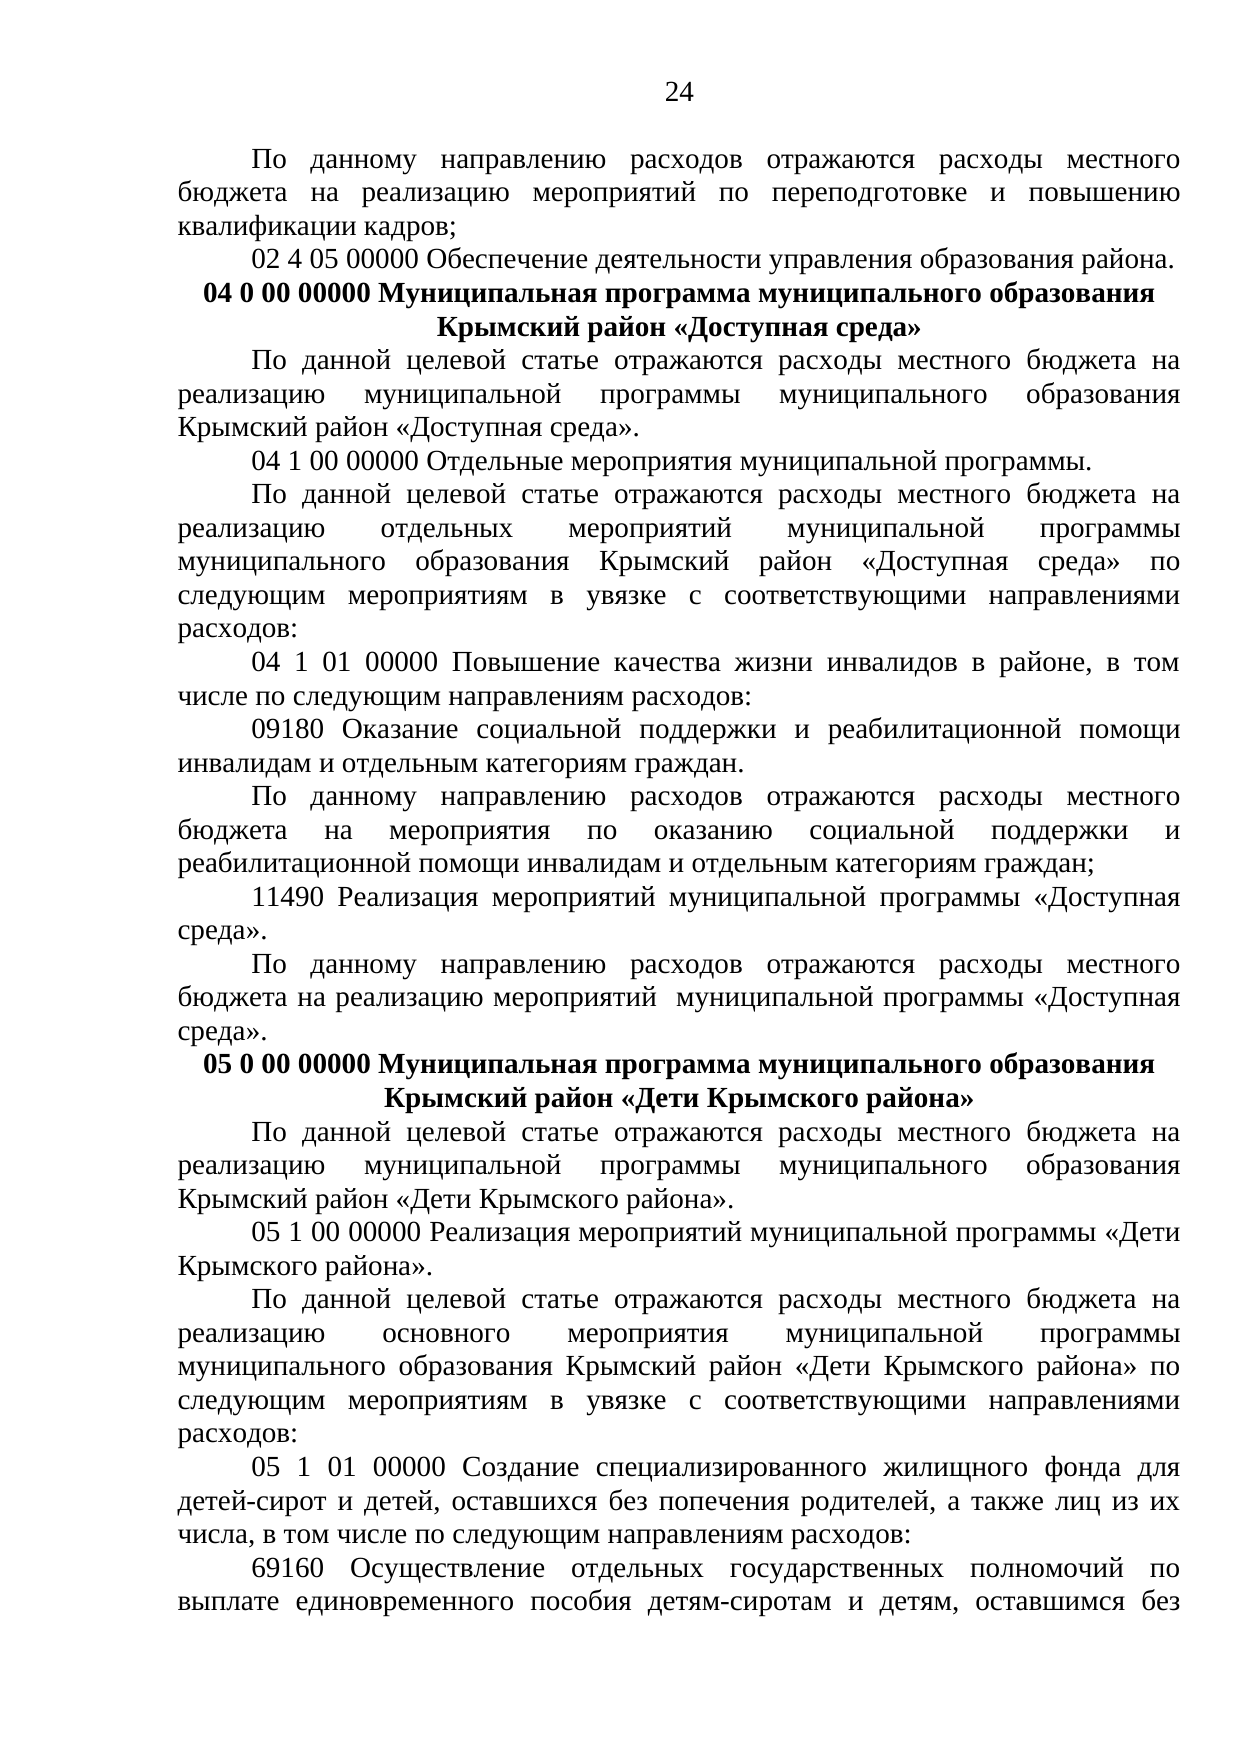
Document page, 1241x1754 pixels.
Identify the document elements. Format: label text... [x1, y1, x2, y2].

text 02 4 05 00000 Обеспечение деятельности управления образования района. [177, 242, 1181, 275]
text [177, 1550, 1181, 1617]
text 05 0 00 00000 Муниципальная программа муниципального образования Крымский район «Дети Крымского района» [177, 1047, 1181, 1114]
text 04 1 01 00000 Повышение качества жизни инвалидов в районе, в том числе по следующим направлениям расходов: [177, 644, 1181, 711]
text По данному направлению расходов отражаются расходы местного бюджета на мероприятия по оказанию социальной поддержки и реабилитационной помощи инвалидам и отдельным категориям граждан; [177, 778, 1181, 879]
text 04 1 00 00000 Отдельные мероприятия муниципальной программы. [177, 443, 1181, 476]
text 11490 Реализация мероприятий муниципальной программы «Доступная среда». [177, 879, 1181, 946]
text По данной целевой статье отражаются расходы местного бюджета на реализацию основного мероприятия муниципальной программы муниципального образования Крымский район «Дети Крымского района» по следующим мероприятиям в увязке с соответствующими направлениями расходов: [177, 1281, 1181, 1449]
text 04 0 00 00000 Муниципальная программа муниципального образования Крымский район «Доступная среда» [177, 275, 1181, 342]
text 09180 Оказание социальной поддержки и реабилитационной помощи инвалидам и отдельным категориям граждан. [177, 711, 1181, 778]
text По данному направлению расходов отражаются расходы местного бюджета на реализацию мероприятий муниципальной программы «Доступная среда». [177, 946, 1181, 1047]
text По данной целевой статье отражаются расходы местного бюджета на реализацию отдельных мероприятий муниципальной программы муниципального образования Крымский район «Доступная среда» по следующим мероприятиям в увязке с соответствующими направлениями расходов: [177, 476, 1181, 644]
text 05 1 00 00000 Реализация мероприятий муниципальной программы «Дети Крымского района». [177, 1214, 1181, 1281]
text 05 1 01 00000 Создание специализированного жилищного фонда для детей-сирот и детей, оставшихся без попечения родителей, а также лиц из их числа, в том числе по следующим направлениям расходов: [177, 1449, 1181, 1550]
text По данной целевой статье отражаются расходы местного бюджета на реализацию муниципальной программы муниципального образования Крымский район «Дети Крымского района». [177, 1114, 1181, 1214]
text По данной целевой статье отражаются расходы местного бюджета на реализацию муниципальной программы муниципального образования Крымский район «Доступная среда». [177, 342, 1181, 443]
text По данному направлению расходов отражаются расходы местного бюджета на реализацию мероприятий по переподготовке и повышению квалификации кадров; [177, 141, 1181, 242]
